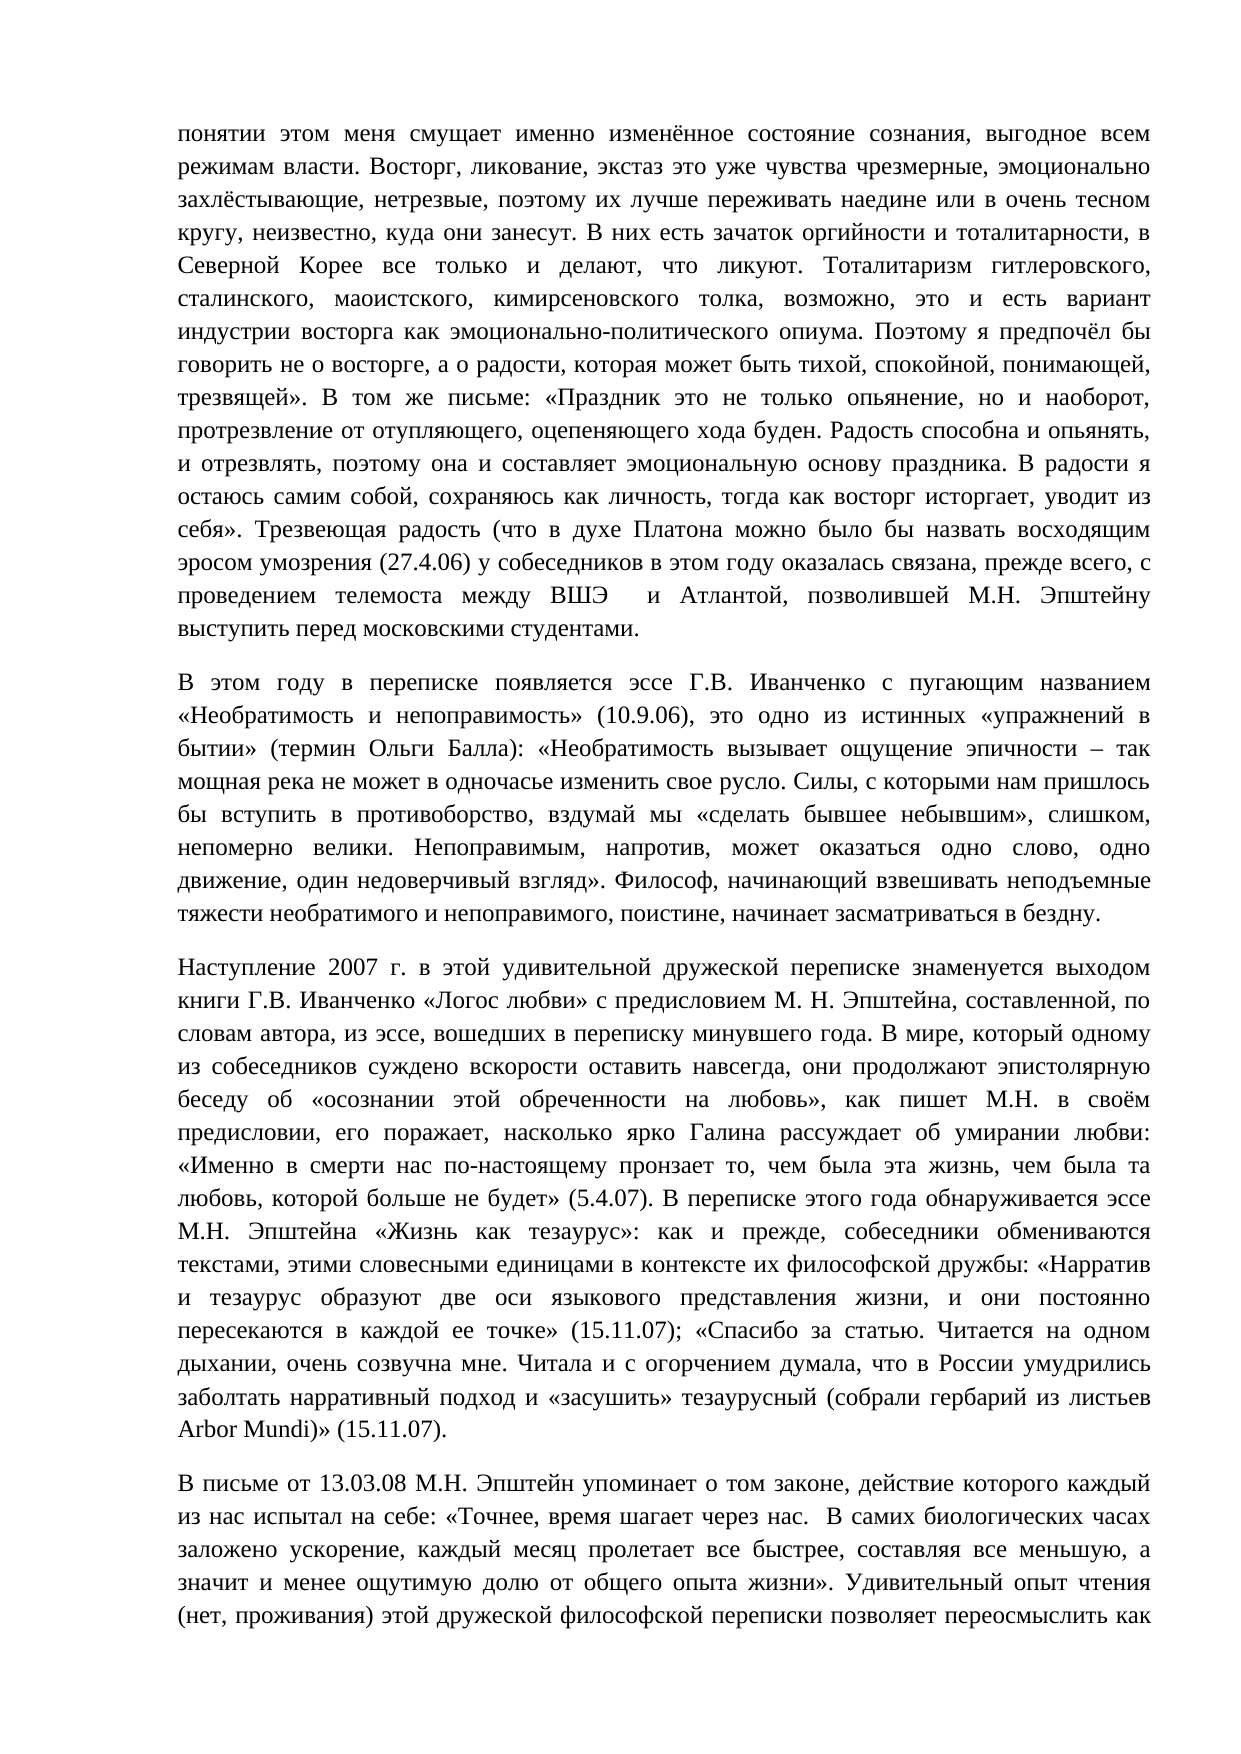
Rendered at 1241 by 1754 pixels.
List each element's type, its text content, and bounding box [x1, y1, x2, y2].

text В этом году в переписке появляется эссе Г.В. Иванченко с пугающим названием «Необратимость и непоправимость» (10.9.06), это одно из истинных «упражнений в бытии» (термин Ольги Балла): «Необратимость вызывает ощущение эпичности – так мощная река не может в одночасье изменить свое русло. Силы, с которыми нам пришлось бы вступить в противоборство, вздумай мы «сделать бывшее небывшим», слишком, непомерно велики. Непоправимым, напротив, может оказаться одно слово, одно движение, один недоверчивый взгляд». Философ, начинающий взвешивать неподъемные тяжести необратимого и непоправимого, поистине, начинает засматриваться в бездну. [177, 667, 1152, 927]
text Наступление 2007 г. в этой удивительной дружеской переписке знаменуется выходом книги Г.В. Иванченко «Логос любви» с предисловием М. Н. Эпштейна, составленной, по словам автора, из эссе, вошедших в переписку минувшего года. В мире, который одному из собеседников суждено вскорости оставить навсегда, они продолжают эпистолярную беседу об «осознании этой обреченности на любовь», как пишет М.Н. в своём предисловии, его поражает, насколько ярко Галина рассуждает об умирании любви: «Именно в смерти нас по-настоящему пронзает то, чем была эта жизнь, чем была та любовь, которой больше не будет» (5.4.07). В переписке этого года обнаруживается эссе М.Н. Эпштейна «Жизнь как тезаурус»: как и прежде, собеседники обмениваются текстами, этими словесными единицами в контексте их философской дружбы: «Нарратив и тезаурус образуют две оси языкового представления жизни, и они постоянно пересекаются в каждой ее точке» (15.11.07); «Спасибо за статью. Читается на одном дыхании, очень созвучна мне. Читала и с огорчением думала, что в России умудрились заболтать нарративный подход и «засушить» тезаурусный (собрали гербарий из листьев Arbor Mundi)» (15.11.07). [177, 952, 1152, 1443]
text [177, 118, 1152, 642]
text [177, 1468, 1152, 1629]
